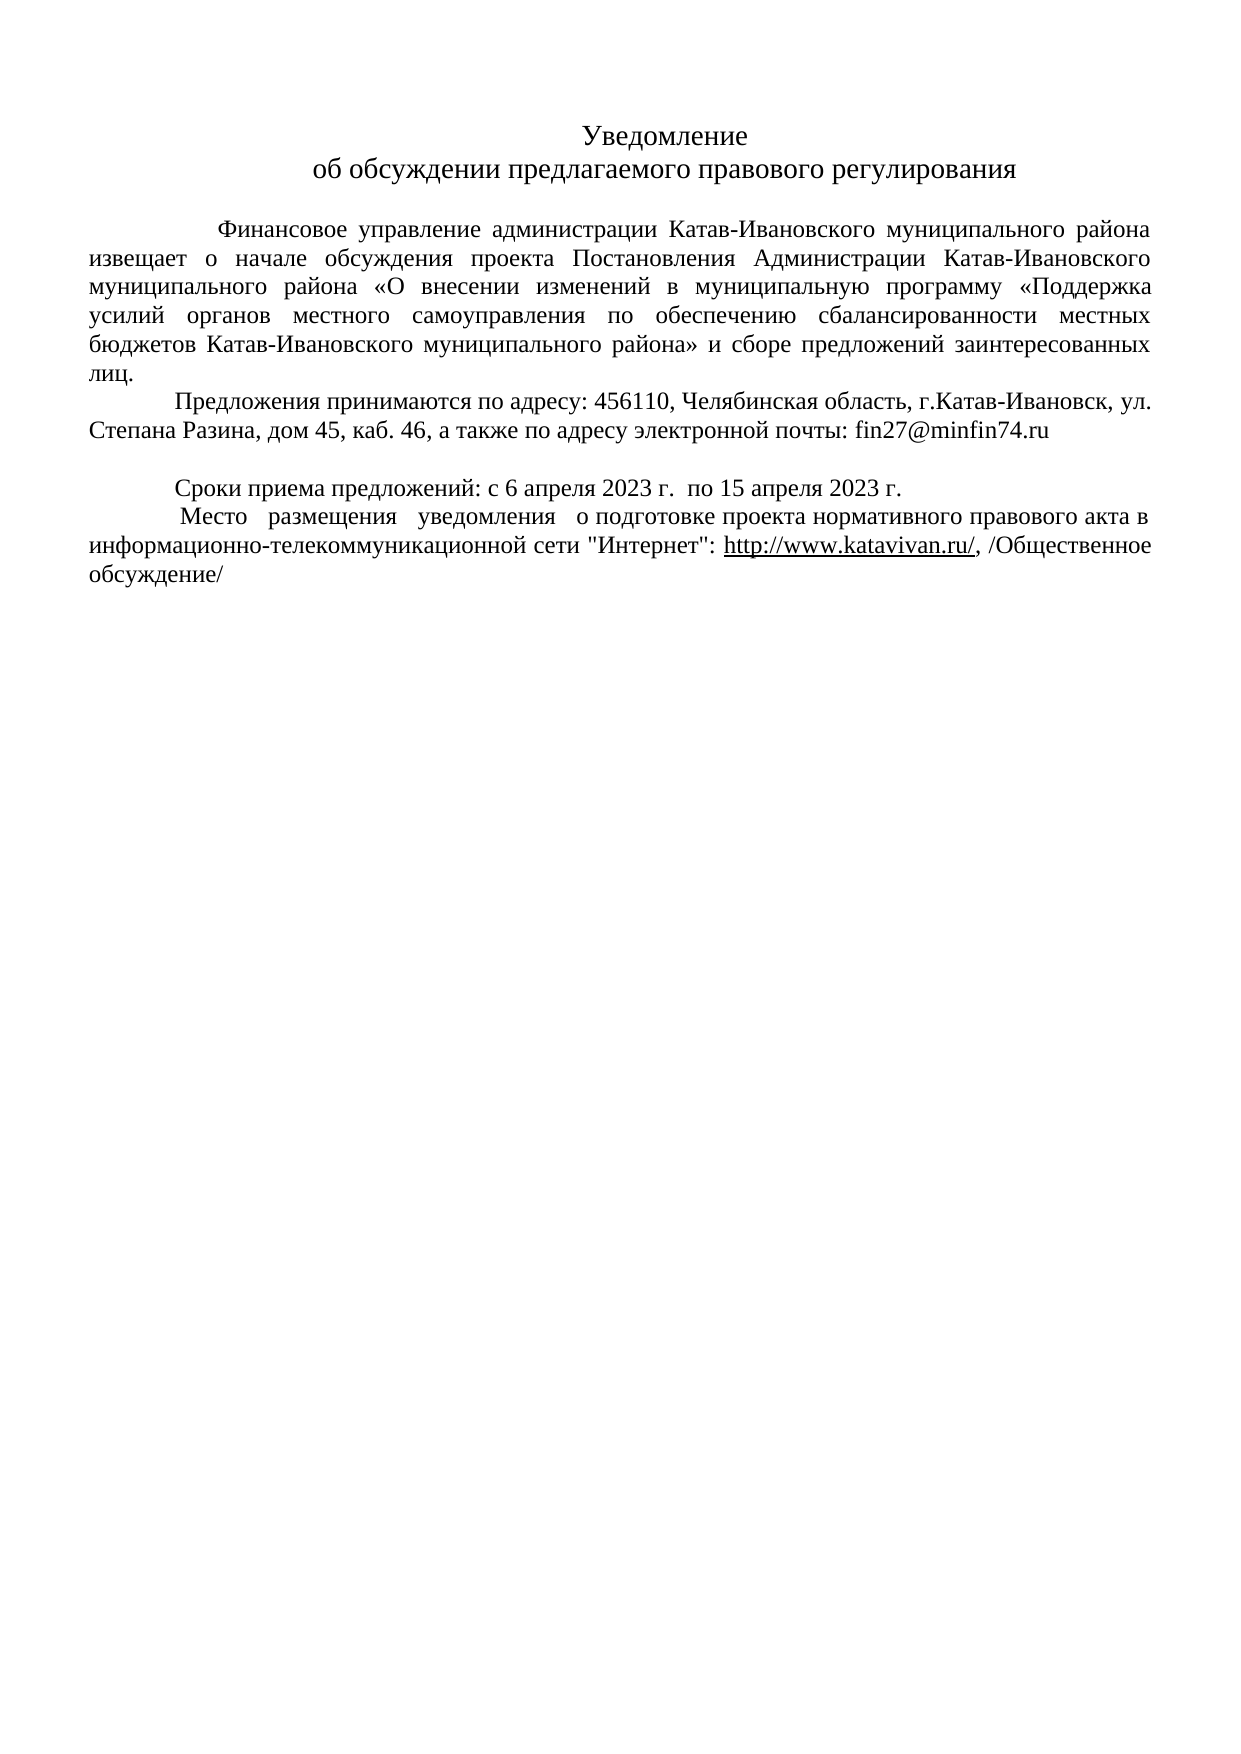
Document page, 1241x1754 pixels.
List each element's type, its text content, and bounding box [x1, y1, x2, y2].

text Предложения принимаются по адресу: 456110, Челябинская область, г.Катав-Ивановск, ул. Степана Разина, дом 45, каб. 46, а также по адресу электронной почты: fin27@minfin74.ru [88, 386, 1152, 444]
text Сроки приема предложений: с 6 апреля 2023 г. по 15 апреля 2023 г. [88, 473, 1152, 501]
text об обсуждении предлагаемого правового регулирования [177, 152, 1152, 185]
text Уведомление [177, 118, 1152, 152]
text Место размещения уведомления о подготовке проекта нормативного правового акта в информационно-телекоммуникационной сети "Интернет": http://www.katavivan.ru/, /Общественное обсуждение/ [88, 501, 1152, 588]
text Финансовое управление администрации Катав-Ивановского муниципального района извещает о начале обсуждения проекта Постановления Администрации Катав-Ивановского муниципального района «О внесении изменений в муниципальную программу «Поддержка усилий органов местного самоуправления по обеспечению сбалансированности местных бюджетов Катав-Ивановского муниципального района» и сборе предложений заинтересованных лиц. [88, 214, 1152, 386]
